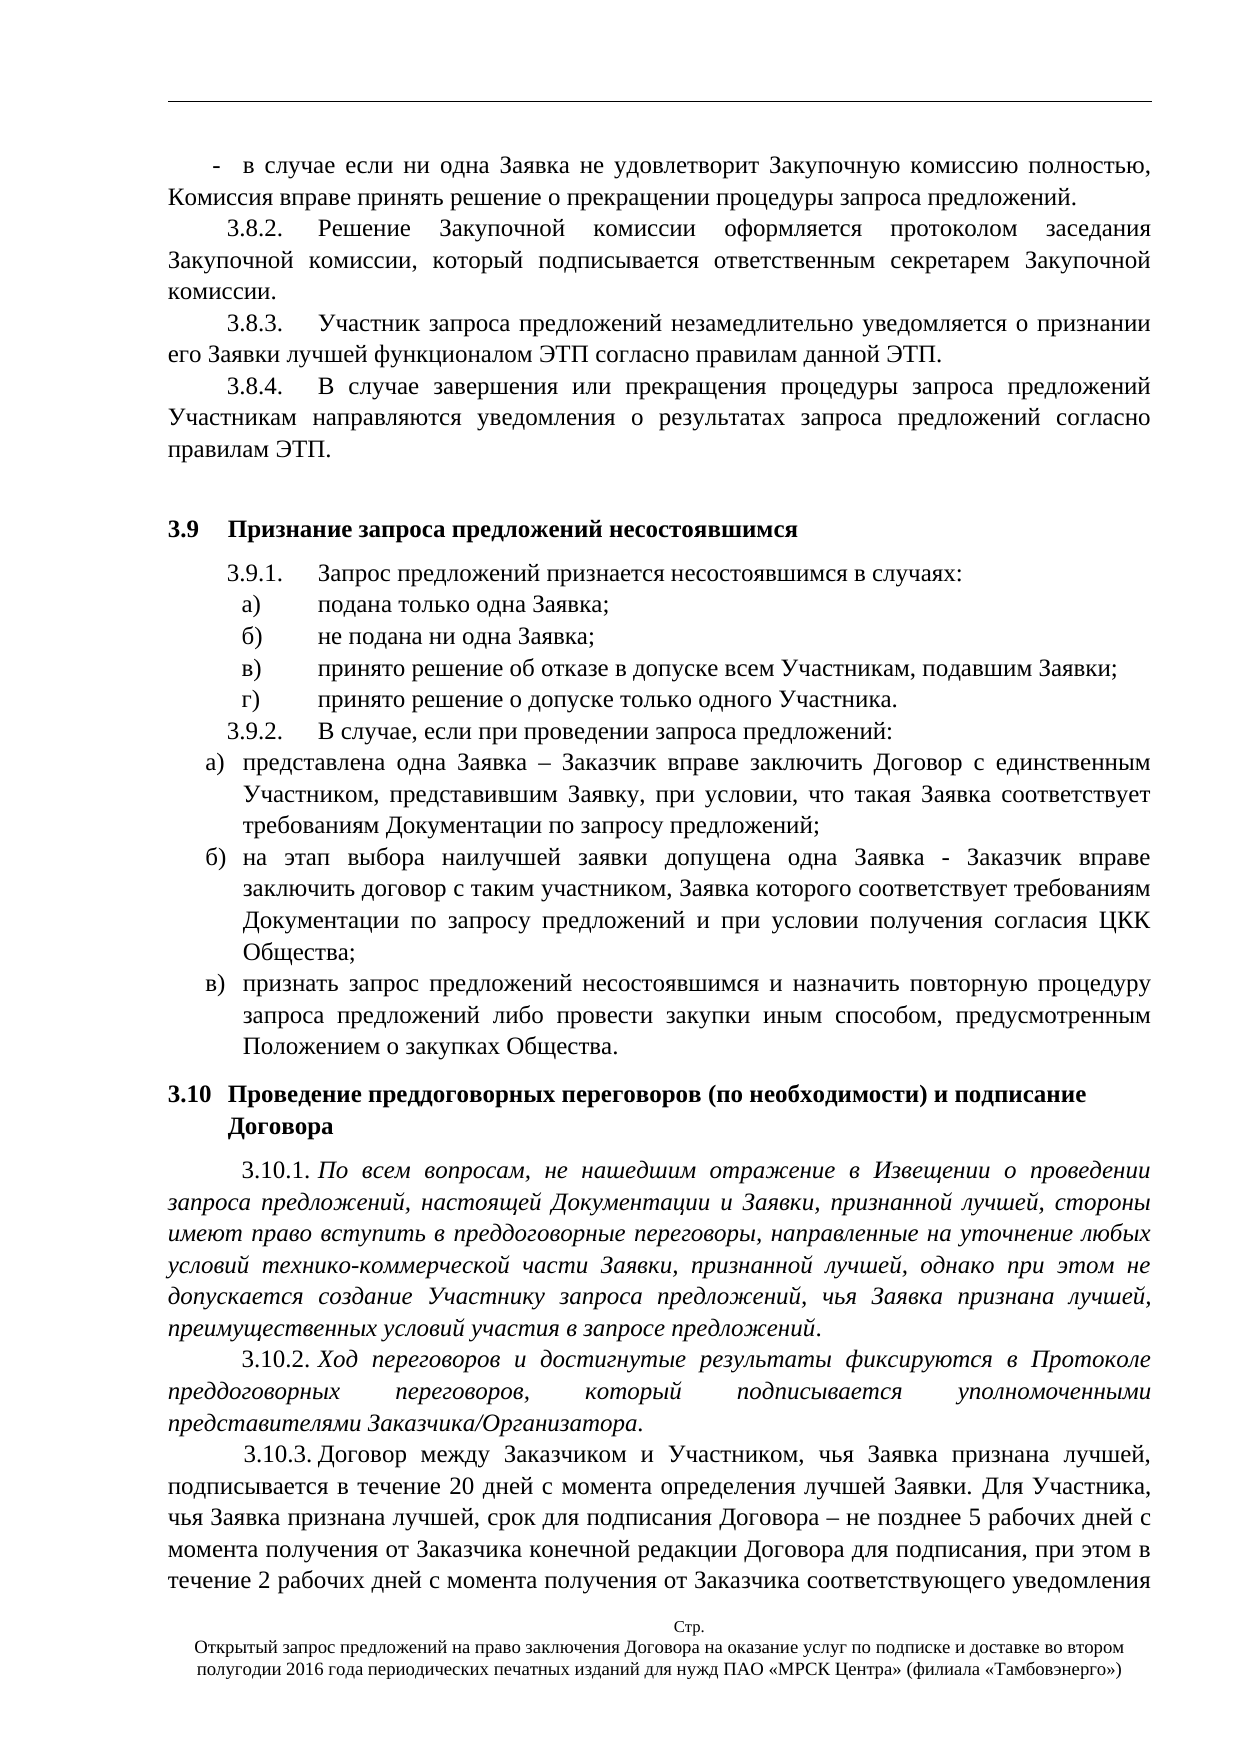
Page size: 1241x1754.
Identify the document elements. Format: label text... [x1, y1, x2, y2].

list В случае завершения или прекращения процедуры запроса предложений Участникам направляются уведомления о результатах запроса предложений согласно правилам ЭТП. [168, 371, 1152, 463]
list признать запрос предложений несостоявшимся и назначить повторную процедуру запроса предложений либо провести закупки иным способом, предусмотренным Положением о закупках Общества. [205, 968, 1152, 1060]
list По всем вопросам, не нашедшим отражение в Извещении о проведении запроса предложений, настоящей Документации и Заявки, признанной лучшей, стороны имеют право вступить в преддоговорные переговоры, направленные на уточнение любых условий технико-коммерческой части Заявки, признанной лучшей, однако при этом не допускается создание Участнику запроса предложений, чья Заявка признана лучшей, преимущественных условий участия в запросе предложений. [168, 1155, 1152, 1342]
subtitle Признание запроса предложений несостоявшимся [168, 514, 1152, 543]
subtitle Проведение преддоговорных переговоров (по необходимости) и подписание Договора [168, 1079, 1152, 1140]
list принято решение о допуске только одного Участника. [168, 684, 1152, 713]
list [168, 1439, 1152, 1594]
list Решение Закупочной комиссии оформляется протоколом заседания Закупочной комиссии, который подписывается ответственным секретарем Закупочной комиссии. [168, 213, 1152, 305]
list представлена одна Заявка – Заказчик вправе заключить Договор с единственным Участником, представившим Заявку, при условии, что такая Заявка соответствует требованиям Документации по запросу предложений; [205, 747, 1152, 839]
list Ход переговоров и достигнутые результаты фиксируются в Протоколе преддоговорных переговоров, который подписывается уполномоченными представителями Заказчика/Организатора. [168, 1344, 1152, 1436]
list Запрос предложений признается несостоявшимся в случаях: [168, 558, 1152, 587]
list в случае если ни одна Заявка не удовлетворит Закупочную комиссию полностью, Комиссия вправе принять решение о прекращении процедуры запроса предложений. [168, 150, 1152, 210]
list принято решение об отказе в допуске всем Участникам, подавшим Заявки; [168, 653, 1152, 681]
list В случае, если при проведении запроса предложений: [168, 716, 1152, 744]
list Участник запроса предложений незамедлительно уведомляется о признании его Заявки лучшей функционалом ЭТП согласно правилам данной ЭТП. [168, 308, 1152, 368]
list на этап выбора наилучшей заявки допущена одна Заявка - Заказчик вправе заключить договор с таким участником, Заявка которого соответствует требованиям Документации по запросу предложений и при условии получения согласия ЦКК Общества; [205, 842, 1152, 965]
list не подана ни одна Заявка; [168, 621, 1152, 650]
list подана только одна Заявка; [168, 589, 1152, 618]
